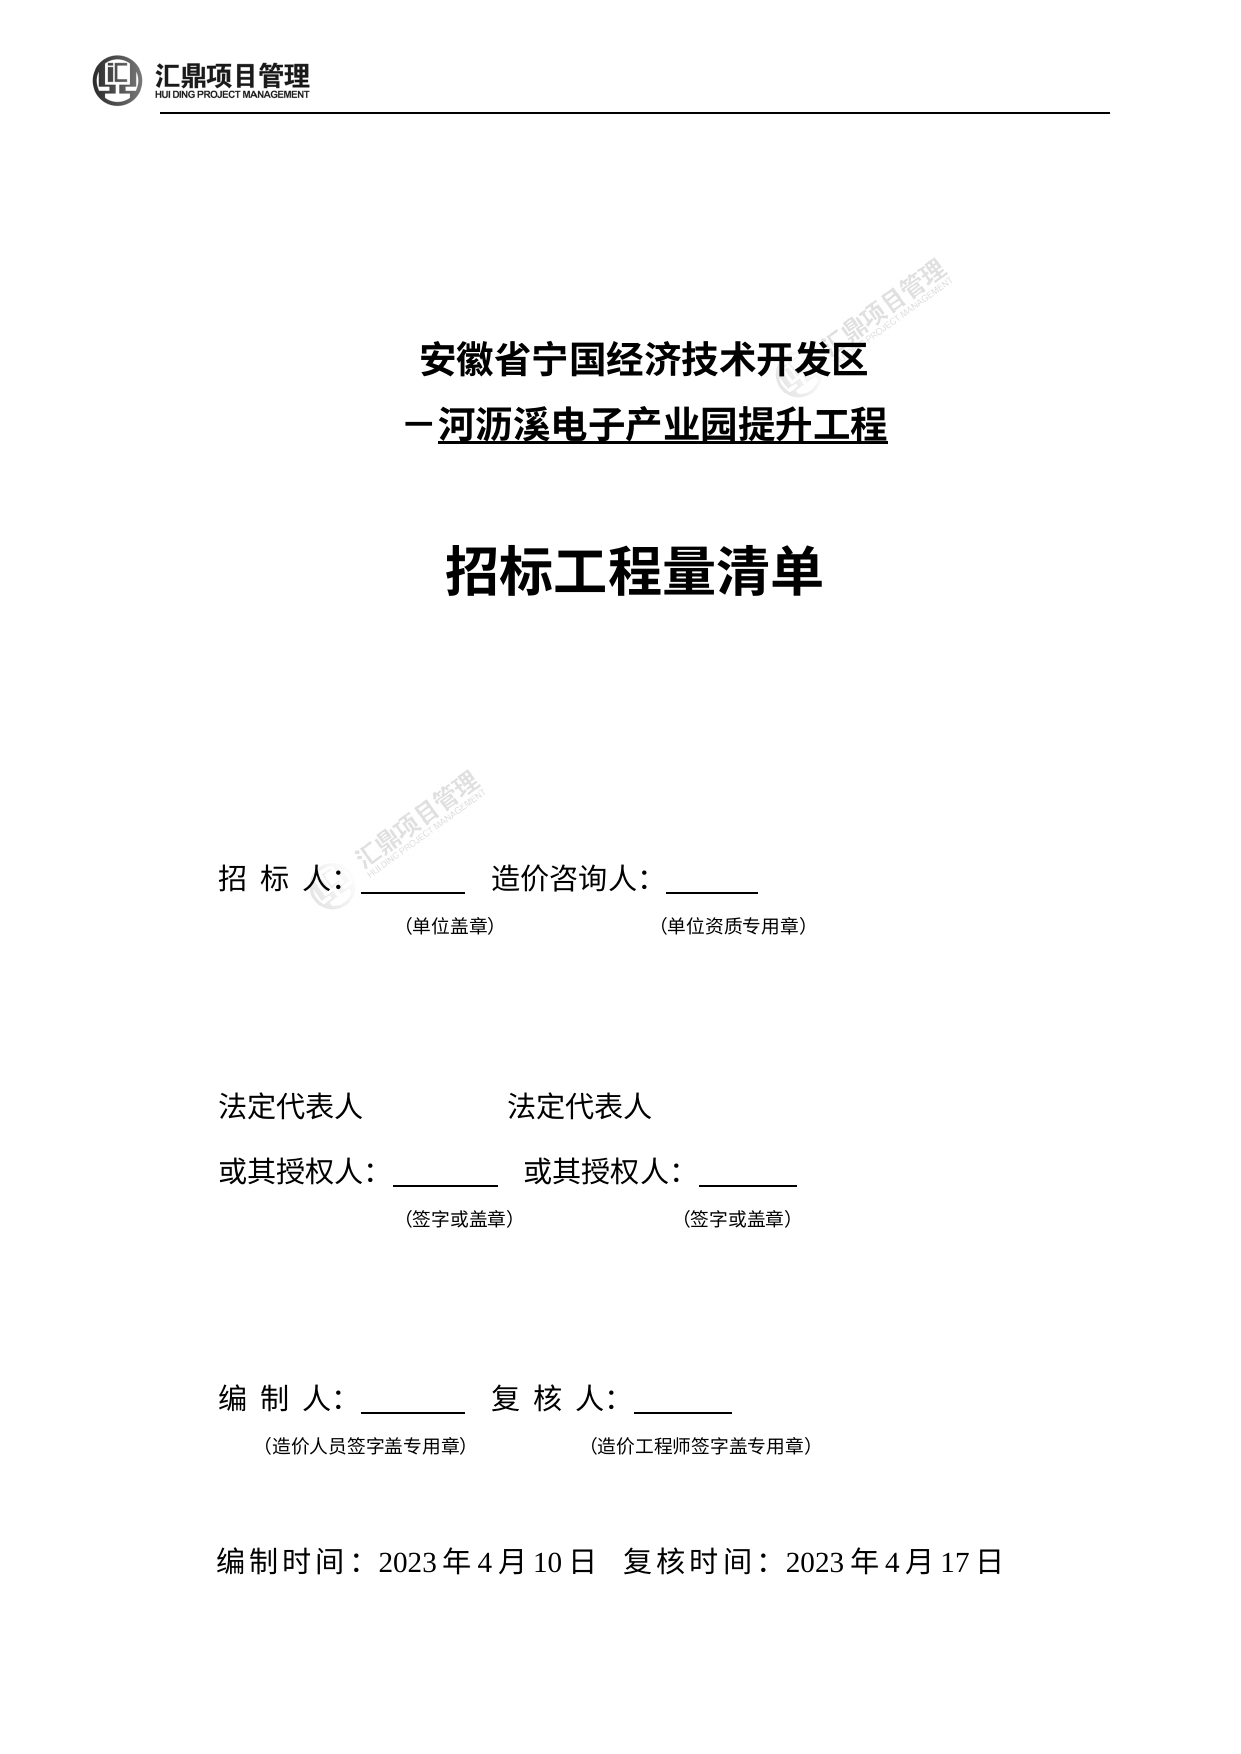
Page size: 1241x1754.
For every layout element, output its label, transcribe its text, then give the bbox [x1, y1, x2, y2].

text 编制时间：2023年4月10日 复核时间：2023年4月17日 [159, 1527, 1110, 1592]
text －河沥溪电子产业园提升工程 [159, 389, 1110, 454]
text 法定代表人 法定代表人 [159, 1072, 1110, 1137]
text 招标工程量清单 [159, 519, 1110, 617]
picture [90, 49, 311, 109]
text （签字或盖章） （签字或盖章） [159, 1202, 1110, 1234]
text （造价人员签字盖专用章） （造价工程师签字盖专用章） [159, 1429, 1110, 1462]
text 安徽省宁国经济技术开发区 [159, 324, 1110, 389]
text 招 标 人： 造价咨询人： [159, 844, 1110, 909]
text 编 制 人： 复 核 人： [159, 1364, 1110, 1429]
text （单位盖章） （单位资质专用章） [159, 909, 1110, 942]
text 或其授权人： 或其授权人： [159, 1137, 1110, 1202]
